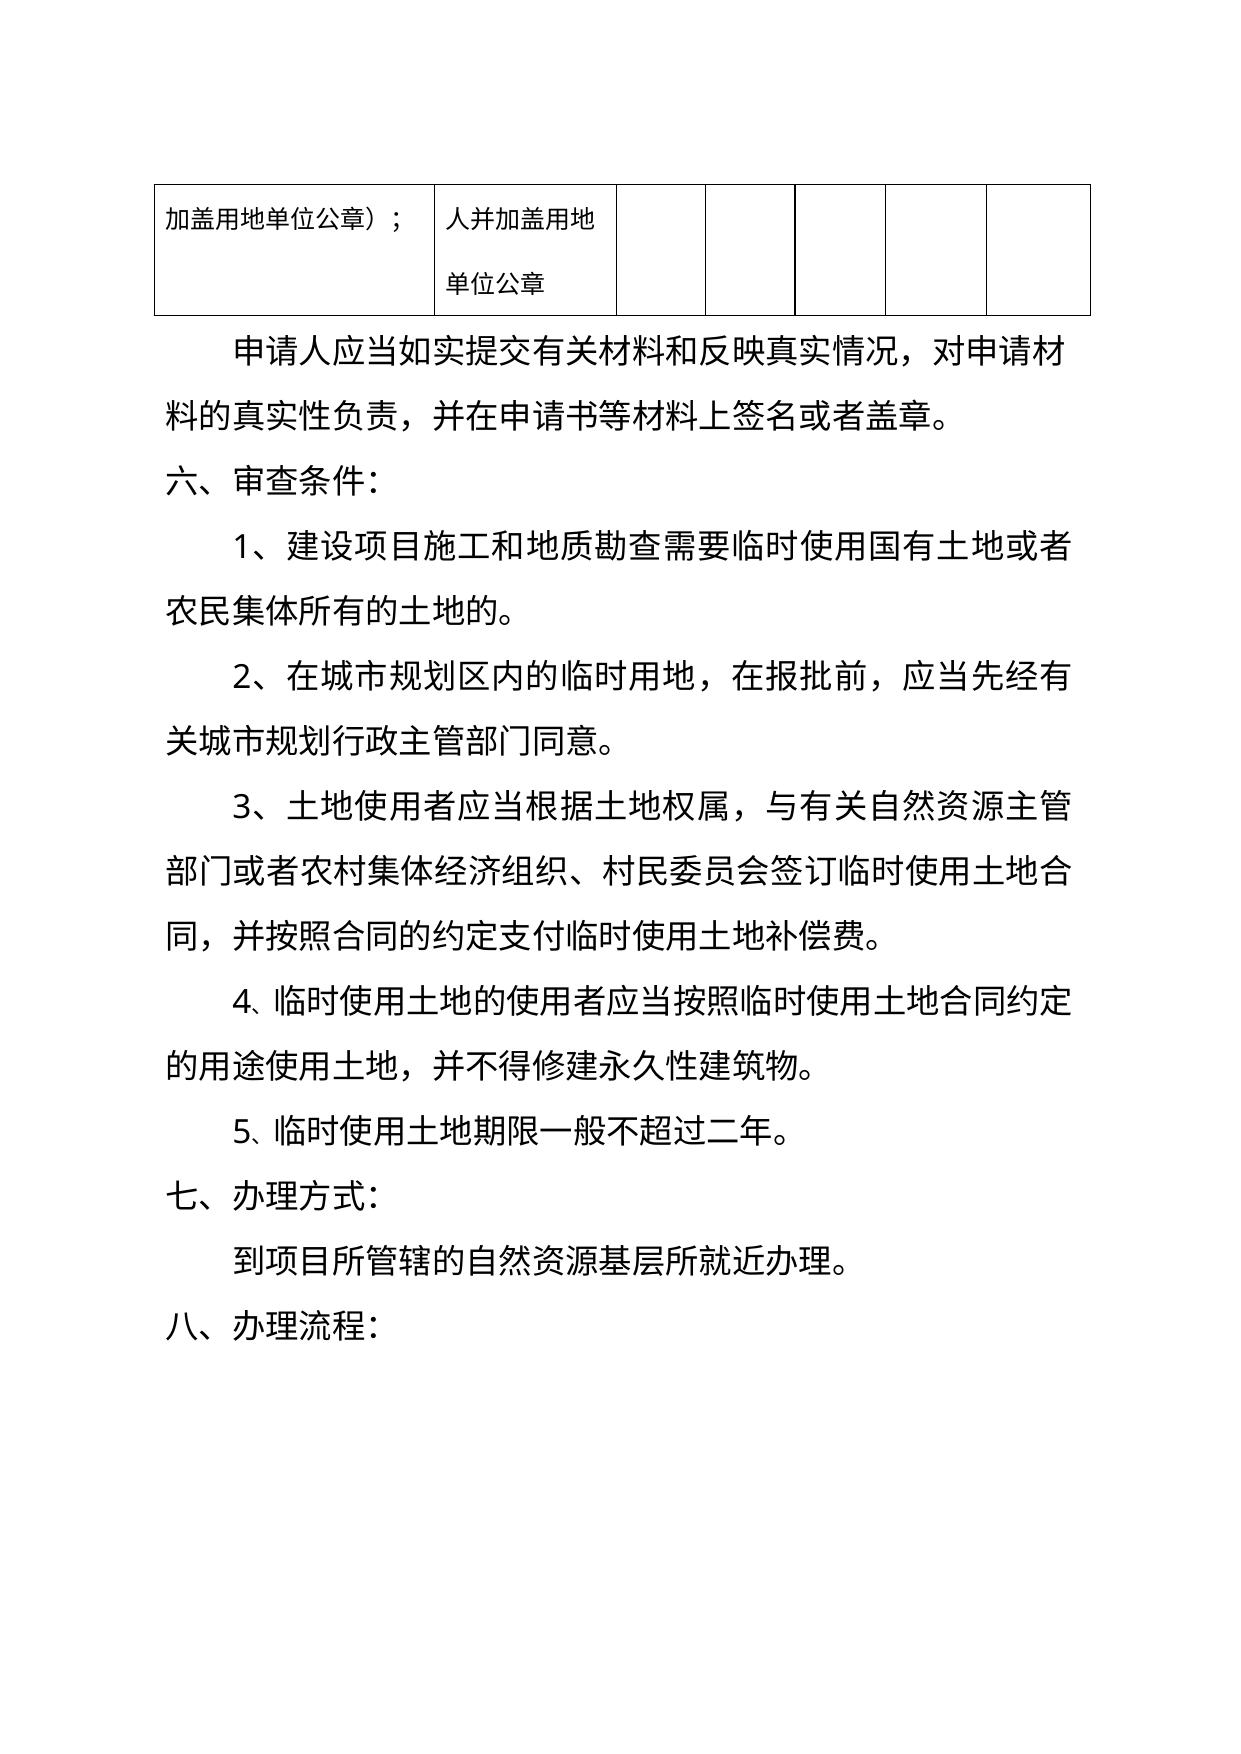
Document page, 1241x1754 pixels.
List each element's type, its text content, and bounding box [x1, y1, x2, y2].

table_cell 1 [617, 185, 705, 315]
table_cell 否 [886, 185, 986, 315]
table_cell 0 [706, 185, 794, 315]
list 八、办理流程： [165, 1291, 1075, 1356]
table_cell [435, 185, 616, 315]
table_cell 纸质 [796, 185, 885, 315]
list 到项目所管辖的自然资源基层所就近办理。 [165, 1226, 1075, 1291]
text 七、办理方式： [165, 1161, 1075, 1226]
list 4、临时使用土地的使用者应当按照临时使用土地合同约定的用途使用土地，并不得修建永久性建筑物。 [165, 966, 1075, 1096]
text 申请人应当如实提交有关材料和反映真实情况，对申请材料的真实性负责，并在申请书等材料上签名或者盖章。 [165, 316, 1075, 446]
list 5、临时使用土地期限一般不超过二年。 [165, 1096, 1075, 1161]
table_cell 否 [987, 185, 1090, 315]
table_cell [155, 185, 434, 315]
list 六、审查条件： [165, 446, 1075, 511]
list 1、建设项目施工和地质勘查需要临时使用国有土地或者农民集体所有的土地的。 [165, 511, 1075, 641]
list 3、土地使用者应当根据土地权属，与有关自然资源主管部门或者农村集体经济组织、村民委员会签订临时使用土地合同，并按照合同的约定支付临时使用土地补偿费。 [165, 771, 1075, 966]
list 2、在城市规划区内的临时用地，在报批前，应当先经有关城市规划行政主管部门同意。 [165, 641, 1075, 771]
